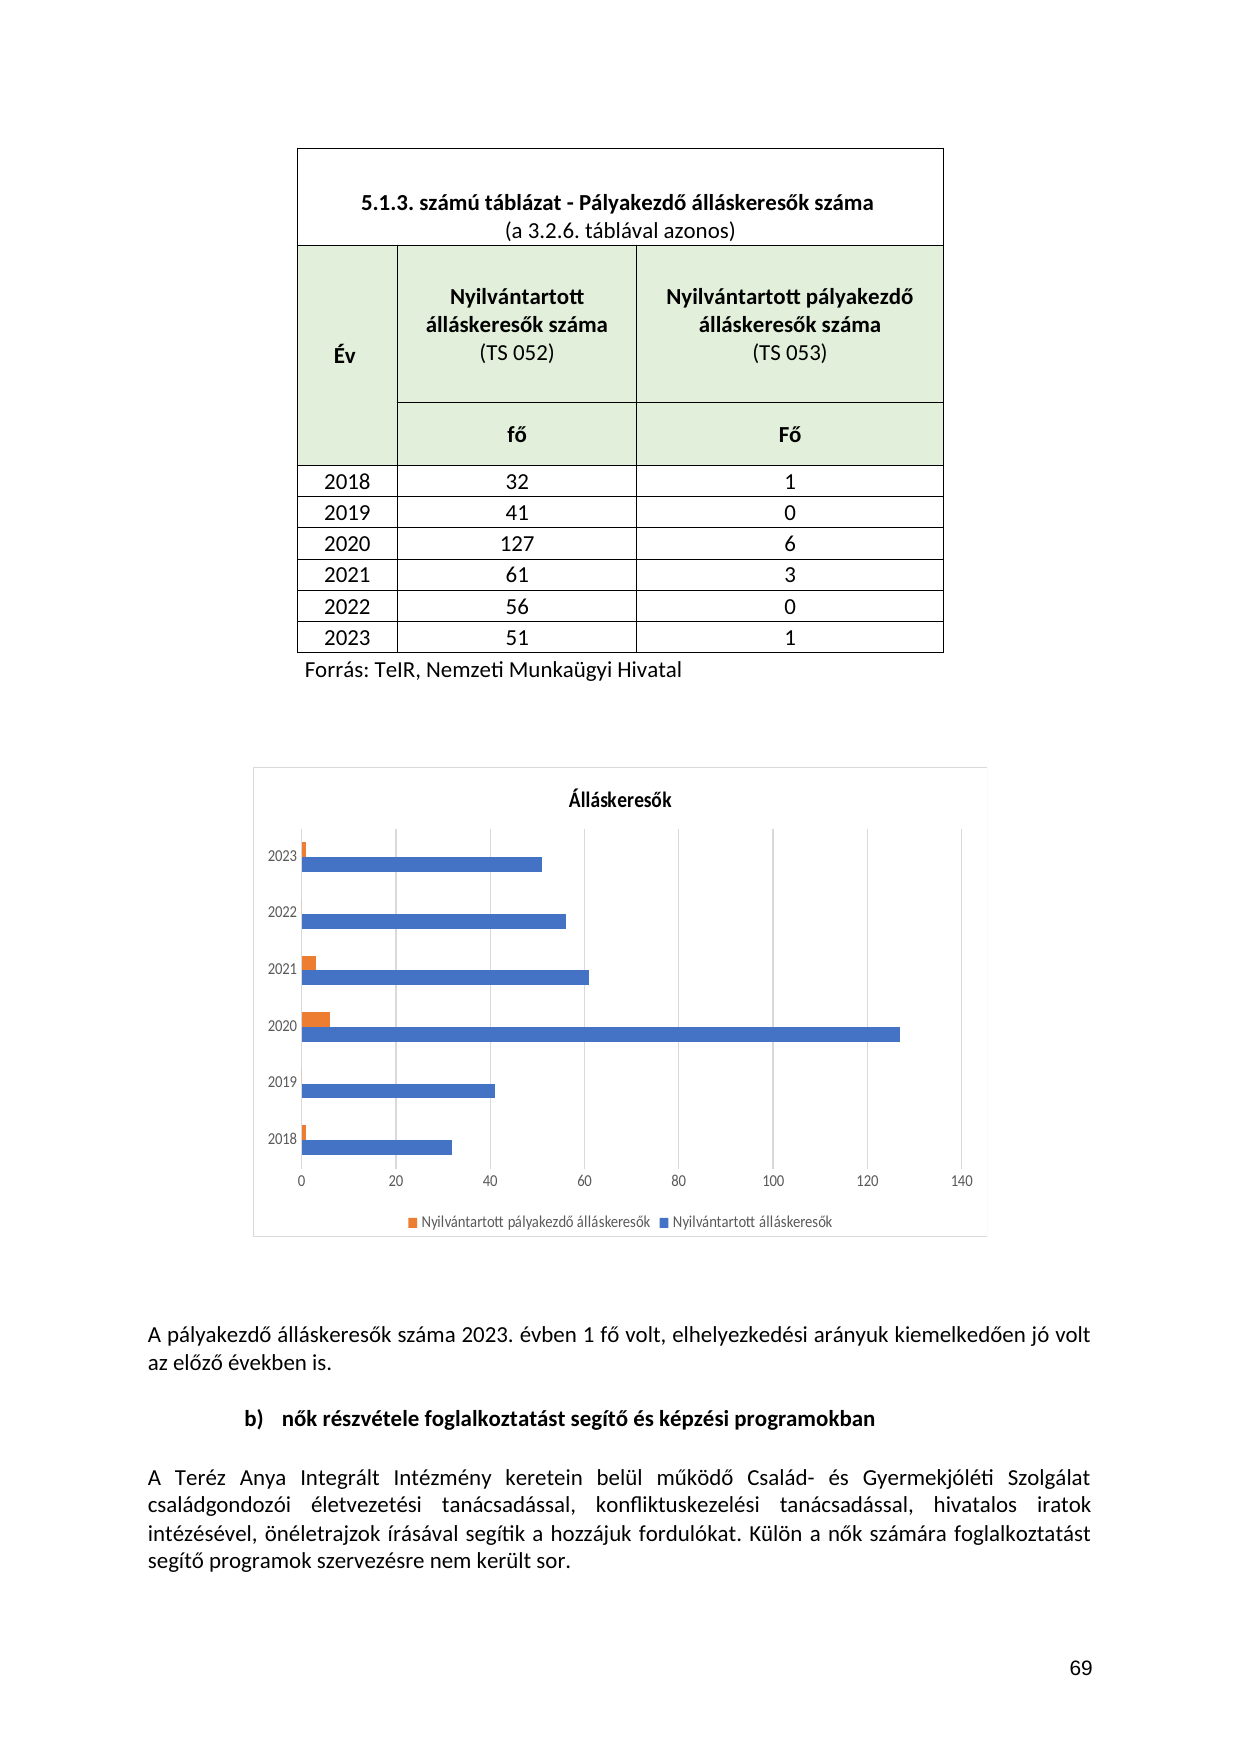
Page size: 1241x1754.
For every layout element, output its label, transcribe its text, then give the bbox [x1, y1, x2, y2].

table_cell Nyilvántartott pályakezdő álláskeresők száma (TS 053) [637, 246, 943, 402]
table_cell 2019 [298, 497, 397, 527]
table_cell 56 [398, 591, 636, 621]
table_cell 0 [637, 591, 943, 621]
text A Teréz Anya Integrált Intézmény keretein belül működő Család- és Gyermekjóléti Szolgálat családgondozói életvezetési tanácsadással, konfliktuskezelési tanácsadással, hivatalos iratok intézésével, önéletrajzok írásával segítik a hozzájuk fordulókat. Külön a nők számára foglalkoztatást segítő programok szervezésre nem került sor. [148, 1463, 1093, 1575]
table_cell 6 [637, 528, 943, 558]
table_cell 51 [398, 622, 636, 652]
table_cell 32 [398, 466, 636, 496]
table_cell 0 [637, 497, 943, 527]
table_cell 2023 [298, 622, 397, 652]
text A pályakezdő álláskeresők száma 2023. évben 1 fő volt, elhelyezkedési arányuk kiemelkedően jó volt az előző években is. [148, 1320, 1093, 1376]
table_cell Év [298, 246, 397, 465]
table_cell Fő [637, 403, 943, 465]
table_cell Nyilvántartott álláskeresők száma (TS 052) [398, 246, 636, 402]
table_cell 2020 [298, 528, 397, 558]
table_header 5.1.3. számú táblázat - Pályakezdő álláskeresők száma (a 3.2.6. táblával azonos) [298, 149, 943, 244]
table_cell Forrás: TeIR, Nemzeti Munkaügyi Hivatal [297, 653, 943, 683]
table_cell 1 [637, 466, 943, 496]
list nők részvétele foglalkoztatást segítő és képzési programokban [244, 1404, 1093, 1432]
table_cell 1 [637, 622, 943, 652]
table_cell fő [398, 403, 636, 465]
table_cell 2022 [298, 591, 397, 621]
table_cell 61 [398, 560, 636, 590]
table_cell 127 [398, 528, 636, 558]
table_cell 3 [637, 560, 943, 590]
table_cell 2021 [298, 560, 397, 590]
table_cell 41 [398, 497, 636, 527]
table_cell 2018 [298, 466, 397, 496]
